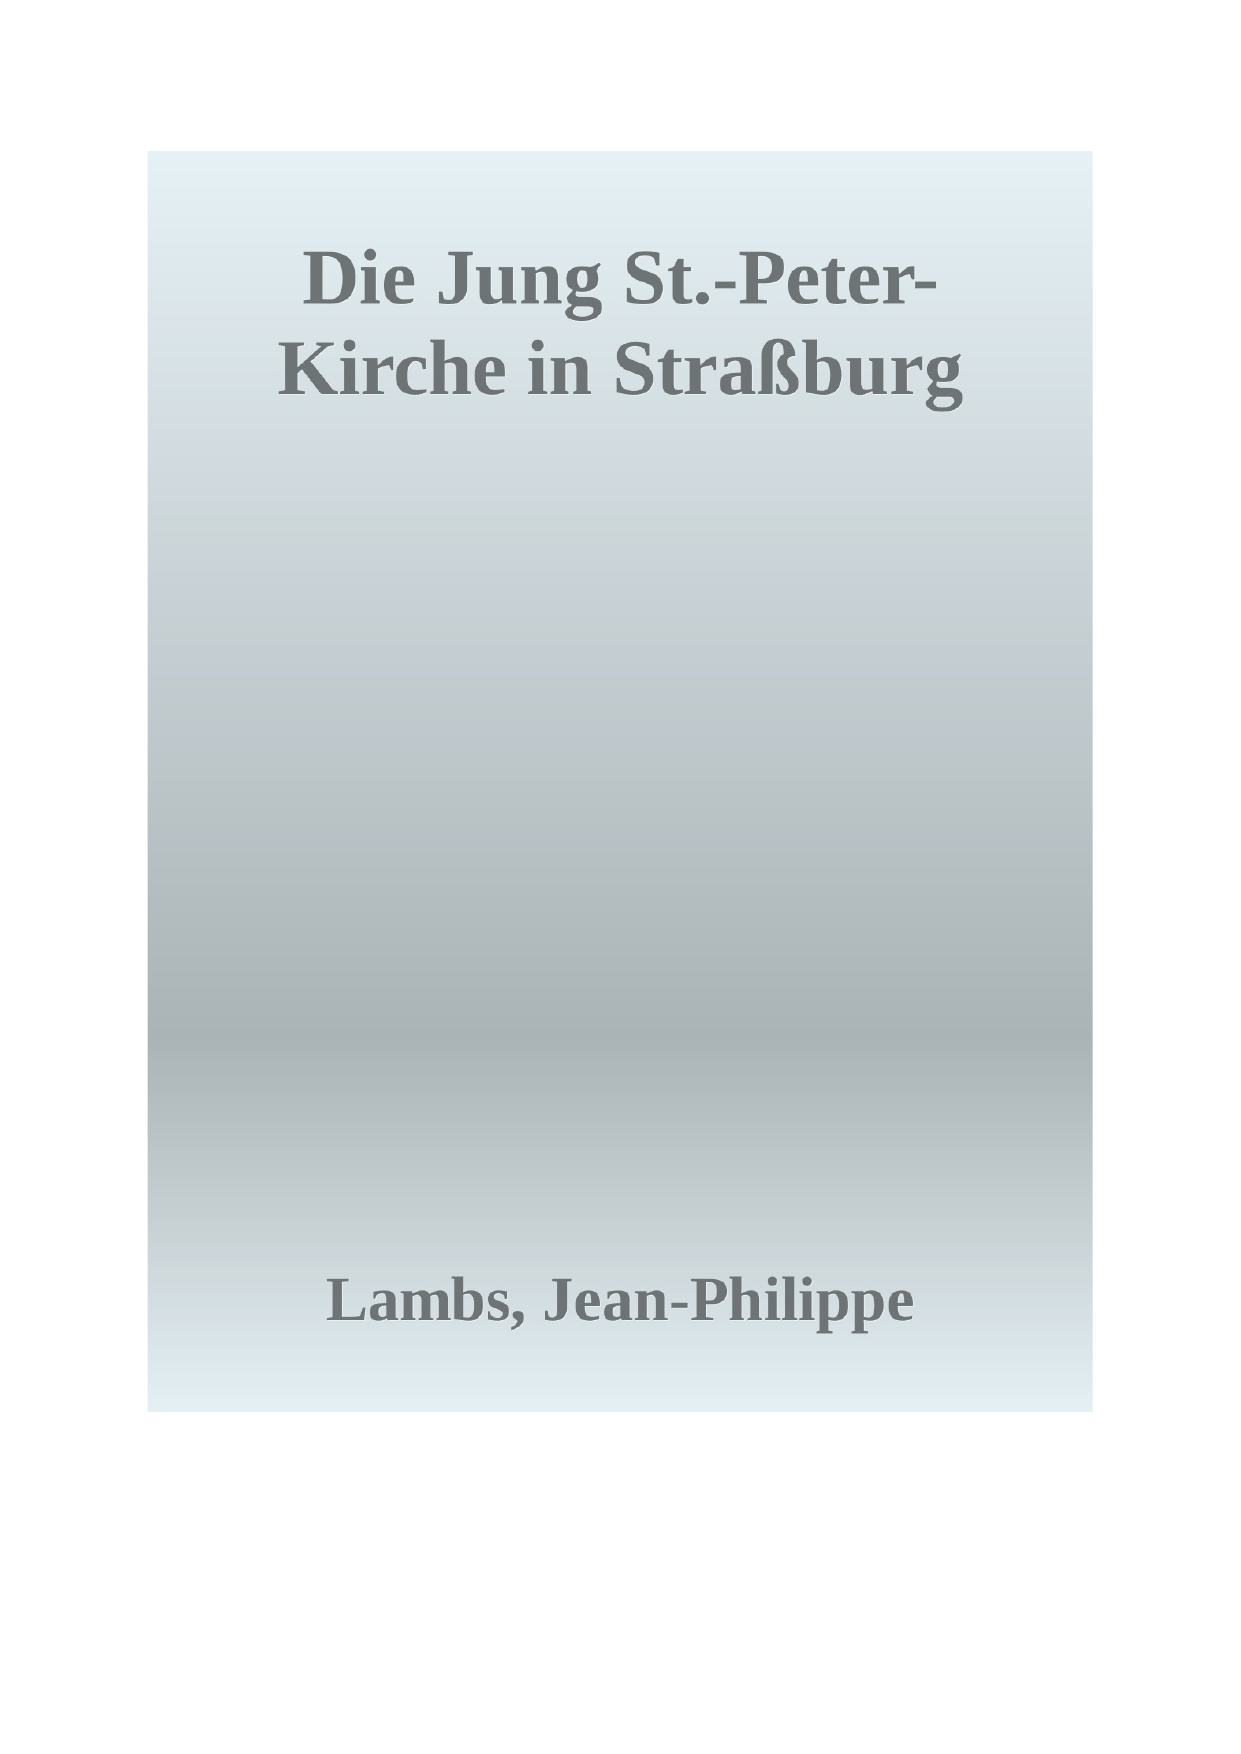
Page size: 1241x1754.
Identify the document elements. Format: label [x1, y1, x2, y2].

picture [147, 151, 1093, 1412]
